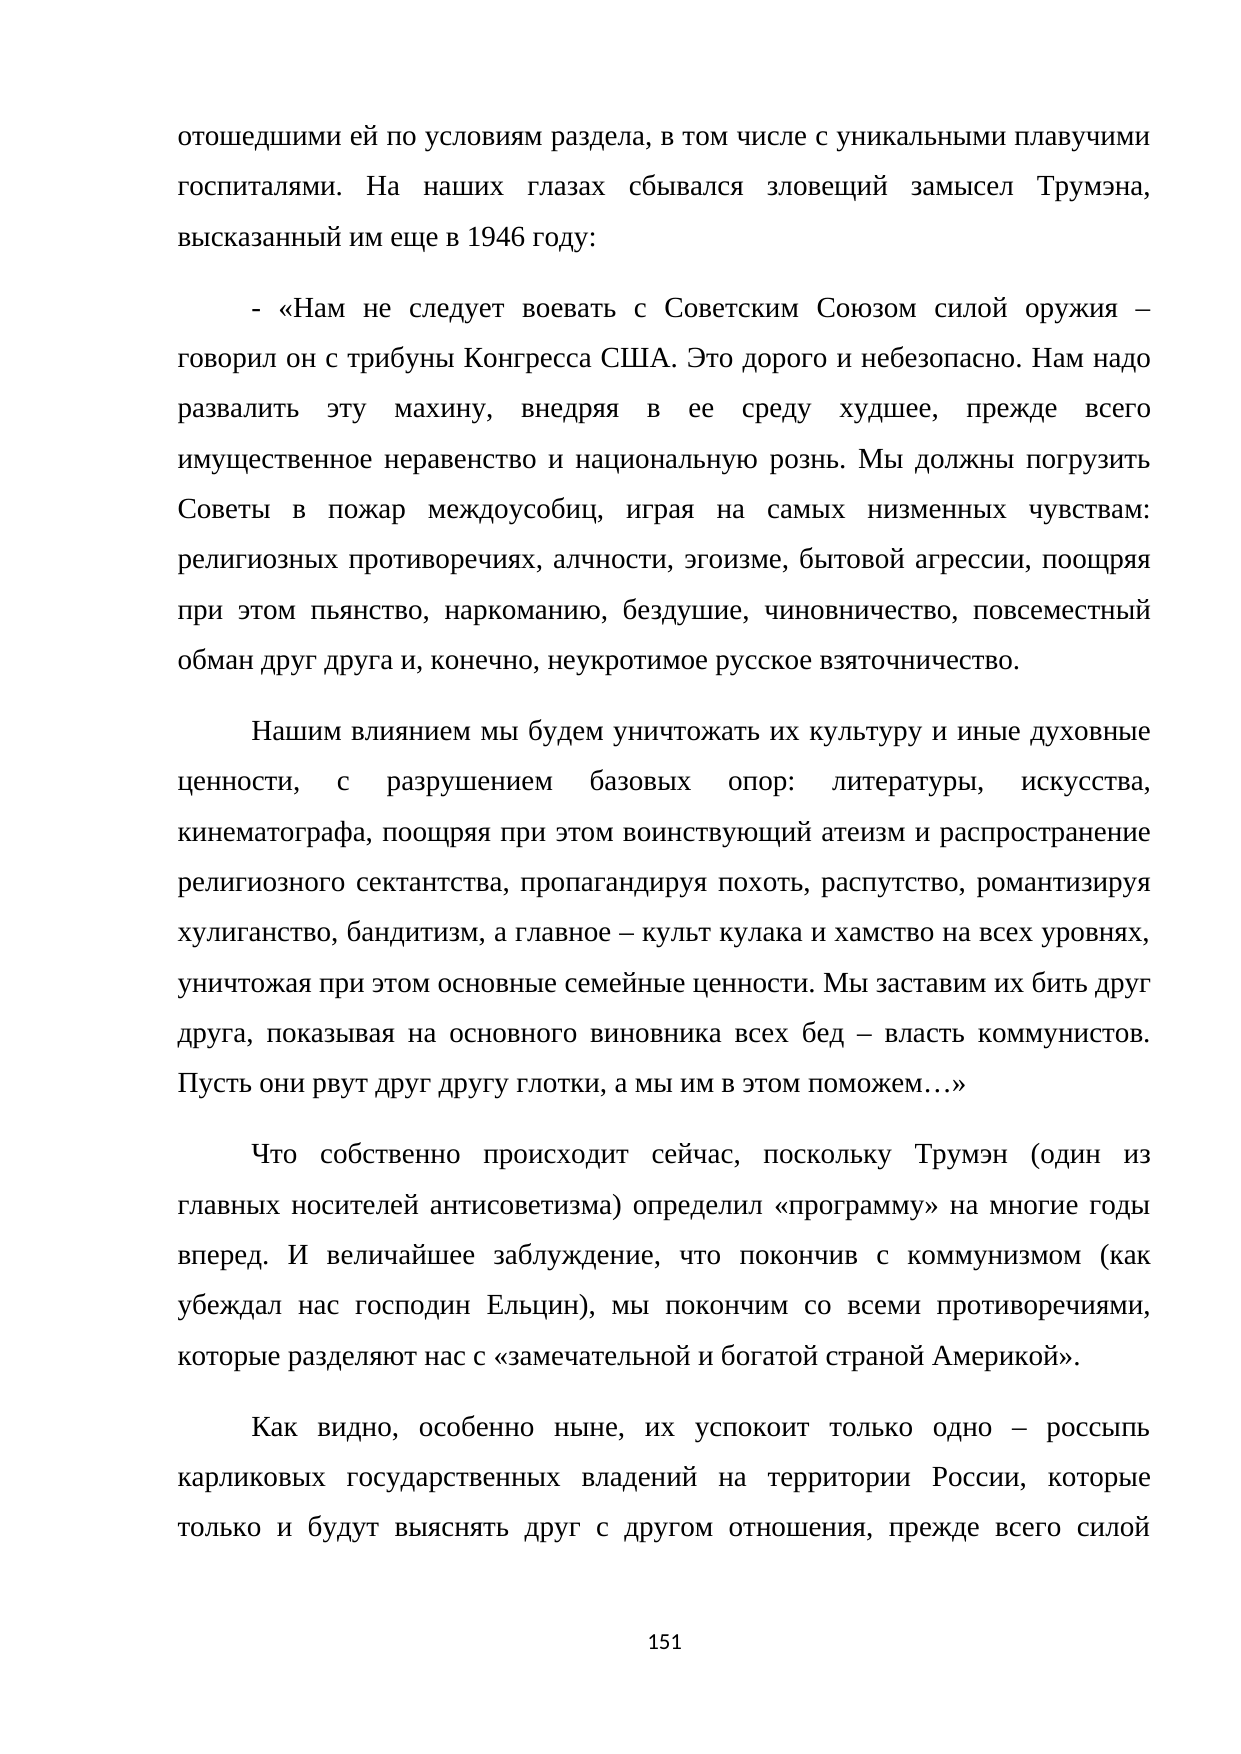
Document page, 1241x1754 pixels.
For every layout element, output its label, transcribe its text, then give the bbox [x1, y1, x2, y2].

text Что собственно происходит сейчас, поскольку Трумэн (один из главных носителей антисоветизма) определил «программу» на многие годы вперед. И величайшее заблуждение, что покончив с коммунизмом (как убеждал нас господин Ельцин), мы покончим со всеми противоречиями, которые разделяют нас с «замечательной и богатой страной Америкой». [177, 1137, 1152, 1371]
text Нашим влиянием мы будем уничтожать их культуру и иные духовные ценности, с разрушением базовых опор: литературы, искусства, кинематографа, поощряя при этом воинствующий атеизм и распространение религиозного сектантства, пропагандируя похоть, распутство, романтизируя хулиганство, бандитизм, а главное – культ кулака и хамство на всех уровнях, уничтожая при этом основные семейные ценности. Мы заставим их бить друг друга, показывая на основного виновника всех бед – власть коммунистов. Пусть они рвут друг другу глотки, а мы им в этом поможем…» [177, 713, 1152, 1099]
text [177, 118, 1152, 252]
text - «Нам не следует воевать с Советским Союзом силой оружия – говорил он с трибуны Конгресса США. Это дорого и небезопасно. Нам надо развалить эту махину, внедряя в ее среду худшее, прежде всего имущественное неравенство и национальную рознь. Мы должны погрузить Советы в пожар междоусобиц, играя на самых низменных чувствам: религиозных противоречиях, алчности, эгоизме, бытовой агрессии, поощряя при этом пьянство, наркоманию, бездушие, чиновничество, повсеместный обман друг друга и, конечно, неукротимое русское взяточничество. [177, 290, 1152, 676]
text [177, 1409, 1152, 1543]
